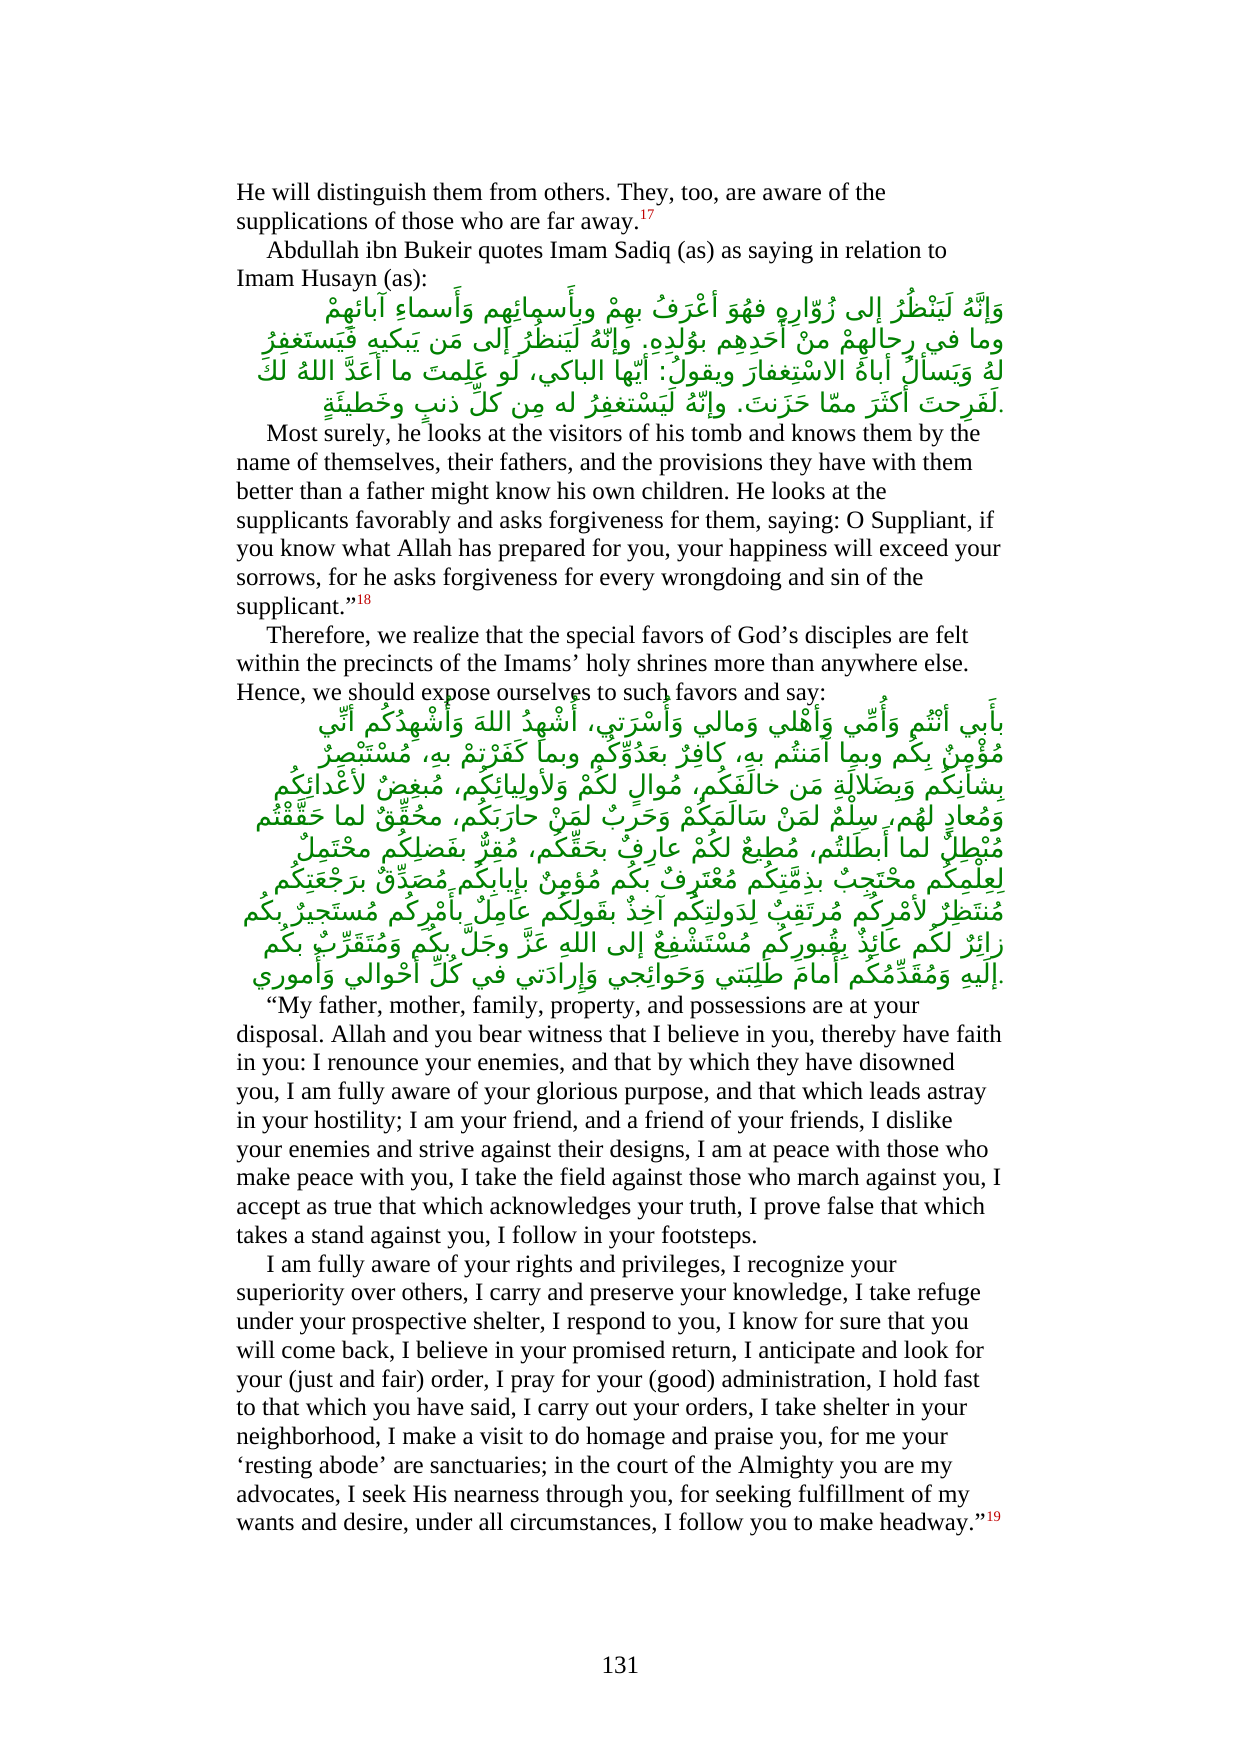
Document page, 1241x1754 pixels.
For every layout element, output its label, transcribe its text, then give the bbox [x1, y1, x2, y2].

text “My father, mother, family, property, and possessions are at your disposal. Allah and you bear witness that I believe in you, thereby have faith in you: I renounce your enemies, and that by which they have disowned you, I am fully aware of your glorious purpose, and that which leads astray in your hostility; I am your friend, and a friend of your friends, I dislike your enemies and strive against their designs, I am at peace with those who make peace with you, I take the field against those who march against you, I accept as true that which acknowledges your truth, I prove false that which takes a stand against you, I follow in your footsteps. [236, 990, 1004, 1249]
text Therefore, we realize that the special favors of God’s disciples are felt within the precincts of the Imams’ holy shrines more than anywhere else. Hence, we should expose ourselves to such favors and say: [236, 620, 1004, 706]
text I am fully aware of your rights and privileges, I recognize your superiority over others, I carry and preserve your knowledge, I take refuge under your prospective shelter, I respond to you, I know for sure that you will come back, I believe in your promised return, I anticipate and look for your (just and fair) order, I pray for your (good) administration, I hold fast to that which you have said, I carry out your orders, I take shelter in your neighborhood, I make a visit to do homage and praise you, for me your ‘resting abode’ are sanctuaries; in the court of the Almighty you are my advocates, I seek His nearness through you, for seeking fulfillment of my wants and desire, under all circumstances, I follow you to make headway.”19 [236, 1249, 1004, 1536]
text Abdullah ibn Bukeir quotes Imam Sadiq (as) as saying in relation to Imam Husayn (as): [236, 235, 1004, 292]
text بأَبي أنْتُم وَأُمِّي وَأهْلي وَمالي وَأُسْرَتي، أُشْهِدُ اللهَ وَأُشْهِدُكُم أنِّي مُؤْمِنٌ بِكُم وبمِا آمَنتُم بهِ، كافِرٌ بعَدُوِّكُم وبما كَفَرْتمْ بهِ، مُسْتَبْصِرٌ بِشأنِكُم وَبِضَلالَةِ مَن خالَفَكُم، مُوالٍ لكُمْ وَلأولِيائِكُم، مُبغِضٌ لأعْدائِكُم وَمُعادٍ لهُم، سِلْمٌ لمَنْ سَالَمَكُمْ وَحَربٌ لمَنْ حارَبَكُم، محُقِّقٌ لما حَقَّقْتُم مُبْطِلٌ لما أَبطَلتُم، مُطيعٌ لكُمْ عارِفٌ بحَقِّكُم، مُقِرٌّ بفَضلِكُم محْتَمِلٌ لِعِلْمِكُم محْتَجِبٌ بذِمَّتِكُم مُعْتَرِفٌ بكُم مُؤمِنٌ بإِيابِكُم مُصَدِّقٌ برَجْعَتِكُم مُنتَظِرٌ لأمْرِكُم مُرتَقِبٌ لِدَولتِكُم آخِذٌ بقَولِكُم عامِلٌ بأَمْرِكُم مُستَجيرٌ بكُم زائِرٌ لكُم عائِذٌ بِقُبورِكُم مُسْتَشْفِعٌ إلى اللهِ عَزَّ وجَلَّ بكُم وَمُتَقَرِّبٌ بكُم إلَيهِ وَمُقَدِّمُكُم أَمامَ طَلِبَتي وَحَوائِجي وَإِرادَتي في كُلِّ أحْوالي وَأُموري. [236, 706, 1004, 990]
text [236, 177, 1004, 235]
text Most surely, he looks at the visitors of his tomb and knows them by the name of themselves, their fathers, and the provisions they have with them better than a father might know his own children. He looks at the supplicants favorably and asks forgiveness for them, saying: O Suppliant, if you know what Allah has prepared for you, your happiness will exceed your sorrows, for he asks forgiveness for every wrongdoing and sin of the supplicant.”18 [236, 418, 1004, 620]
text وَإنَّهُ لَيَنْظُرُ إلى زُوّارِهِ فهُوَ أعْرَفُ بهِمْ وبأَسمائِهِم وَأَسماءِ آبائهِمْ وما في رِحالهِمْ منْ أَحَدِهِم بوُلدِهِ. وإنّهُ لَيَنظُرُ إلى مَن يَبكيهِ فَيَستَغفِرُ لهُ وَيَسألُ أباهُ الاسْتِغفارَ ويقولُ: أيّها الباكي، لَو عَلِمتَ ما أعَدَّ اللهُ لكَ لَفَرِحتَ أكثَرَ ممّا حَزَنتَ. وإنّهُ لَيَسْتغفِرُ له مِن كلِّ ذنبٍ وخَطيئَةٍ. [236, 292, 1004, 418]
